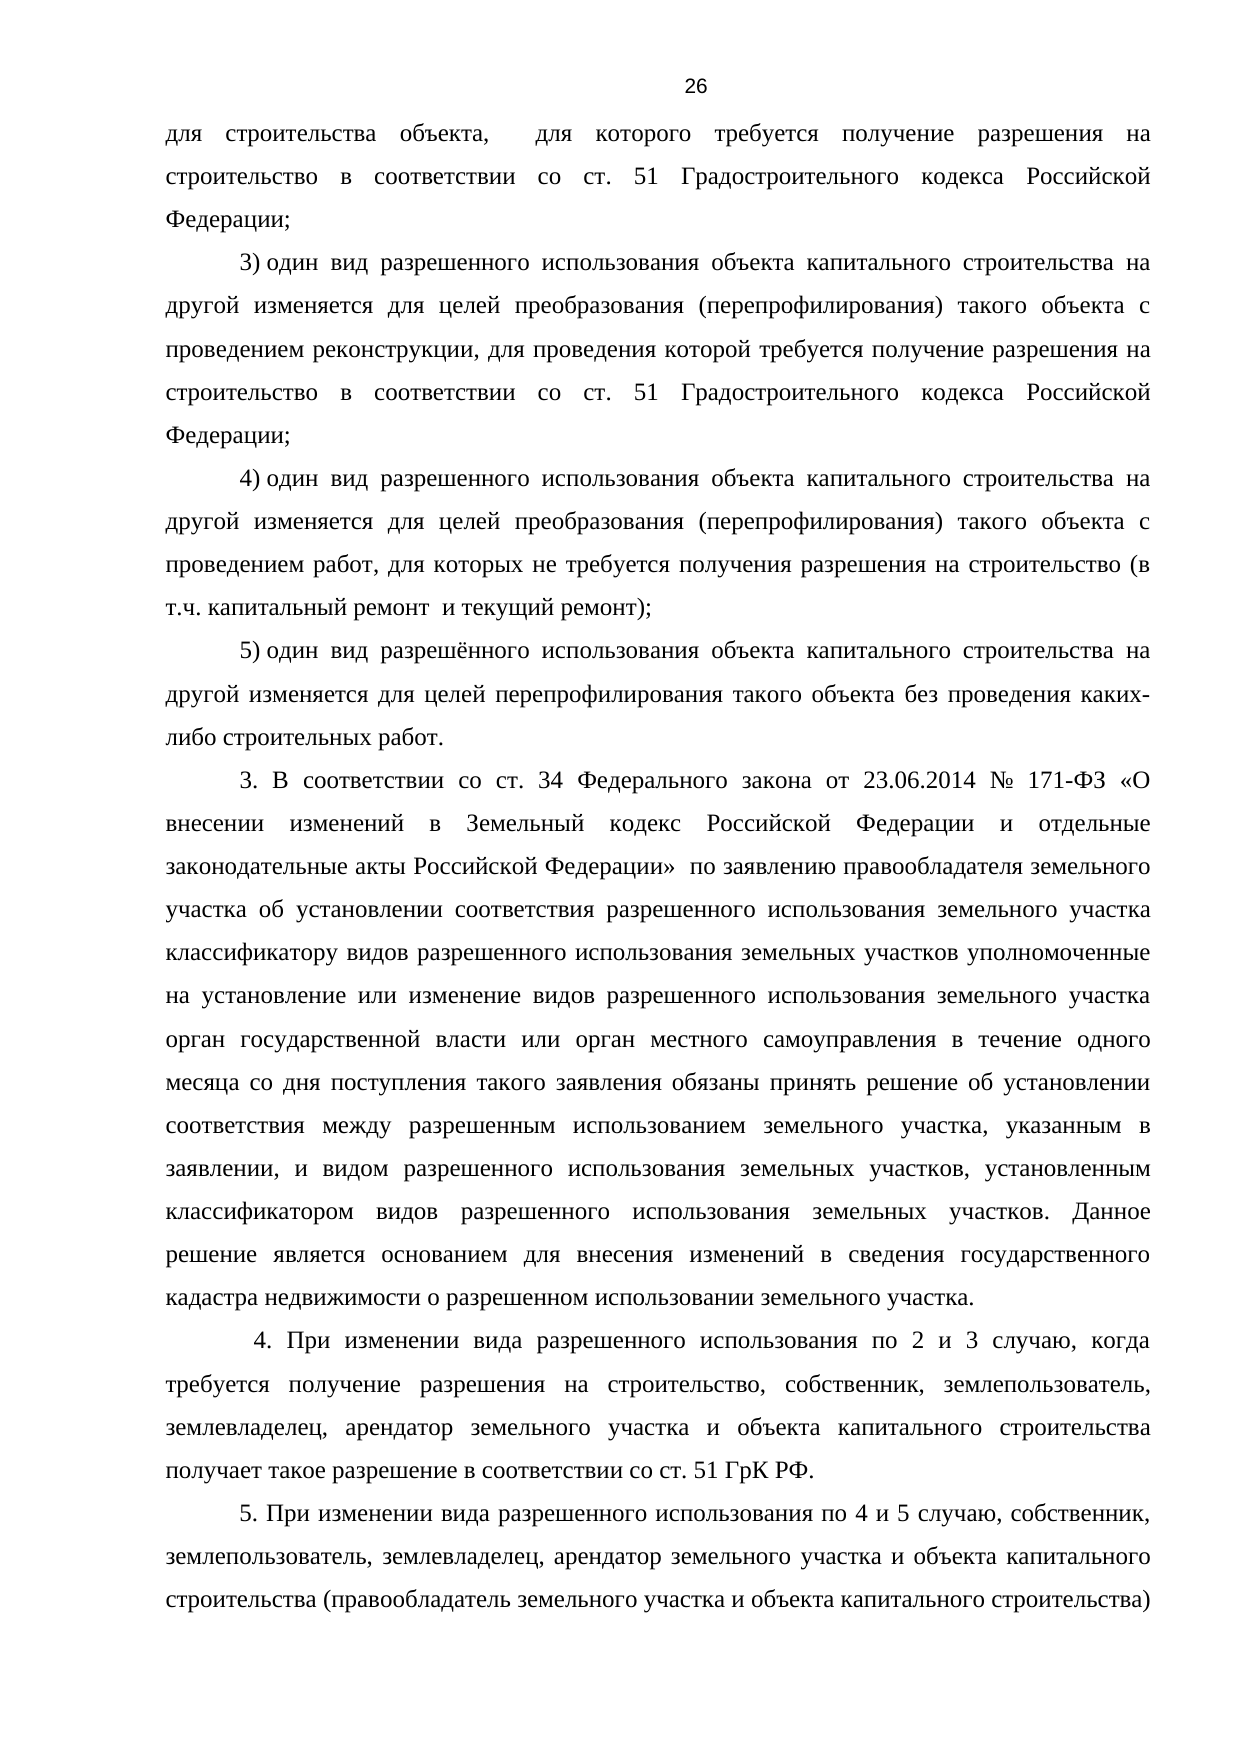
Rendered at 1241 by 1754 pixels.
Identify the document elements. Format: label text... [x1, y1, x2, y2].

text 3) один вид разрешенного использования объекта капитального строительства на другой изменяется для целей преобразования (перепрофилирования) такого объекта с проведением реконструкции, для проведения которой требуется получение разрешения на строительство в соответствии со ст. 51 Градостроительного кодекса Российской Федерации; [165, 247, 1152, 449]
text 4) один вид разрешенного использования объекта капитального строительства на другой изменяется для целей преобразования (перепрофилирования) такого объекта с проведением работ, для которых не требуется получения разрешения на строительство (в т.ч. капитальный ремонт и текущий ремонт); [165, 463, 1152, 621]
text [165, 118, 1152, 233]
text 5) один вид разрешённого использования объекта капитального строительства на другой изменяется для целей перепрофилирования такого объекта без проведения каких-либо строительных работ. [165, 636, 1152, 751]
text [165, 1498, 1152, 1613]
text 4. При изменении вида разрешенного использования по 2 и 3 случаю, когда требуется получение разрешения на строительство, собственник, землепользователь, землевладелец, арендатор земельного участка и объекта капитального строительства получает такое разрешение в соответствии со ст. 51 ГрК РФ. [165, 1326, 1152, 1484]
text 3. В соответствии со ст. 34 Федерального закона от 23.06.2014 № 171-ФЗ «О внесении изменений в Земельный кодекс Российской Федерации и отдельные законодательные акты Российской Федерации» по заявлению правообладателя земельного участка об установлении соответствия разрешенного использования земельного участка классификатору видов разрешенного использования земельных участков уполномоченные на установление или изменение видов разрешенного использования земельного участка орган государственной власти или орган местного самоуправления в течение одного месяца со дня поступления такого заявления обязаны принять решение об установлении соответствия между разрешенным использованием земельного участка, указанным в заявлении, и видом разрешенного использования земельных участков, установленным классификатором видов разрешенного использования земельных участков. Данное решение является основанием для внесения изменений в сведения государственного кадастра недвижимости о разрешенном использовании земельного участка. [165, 765, 1152, 1311]
